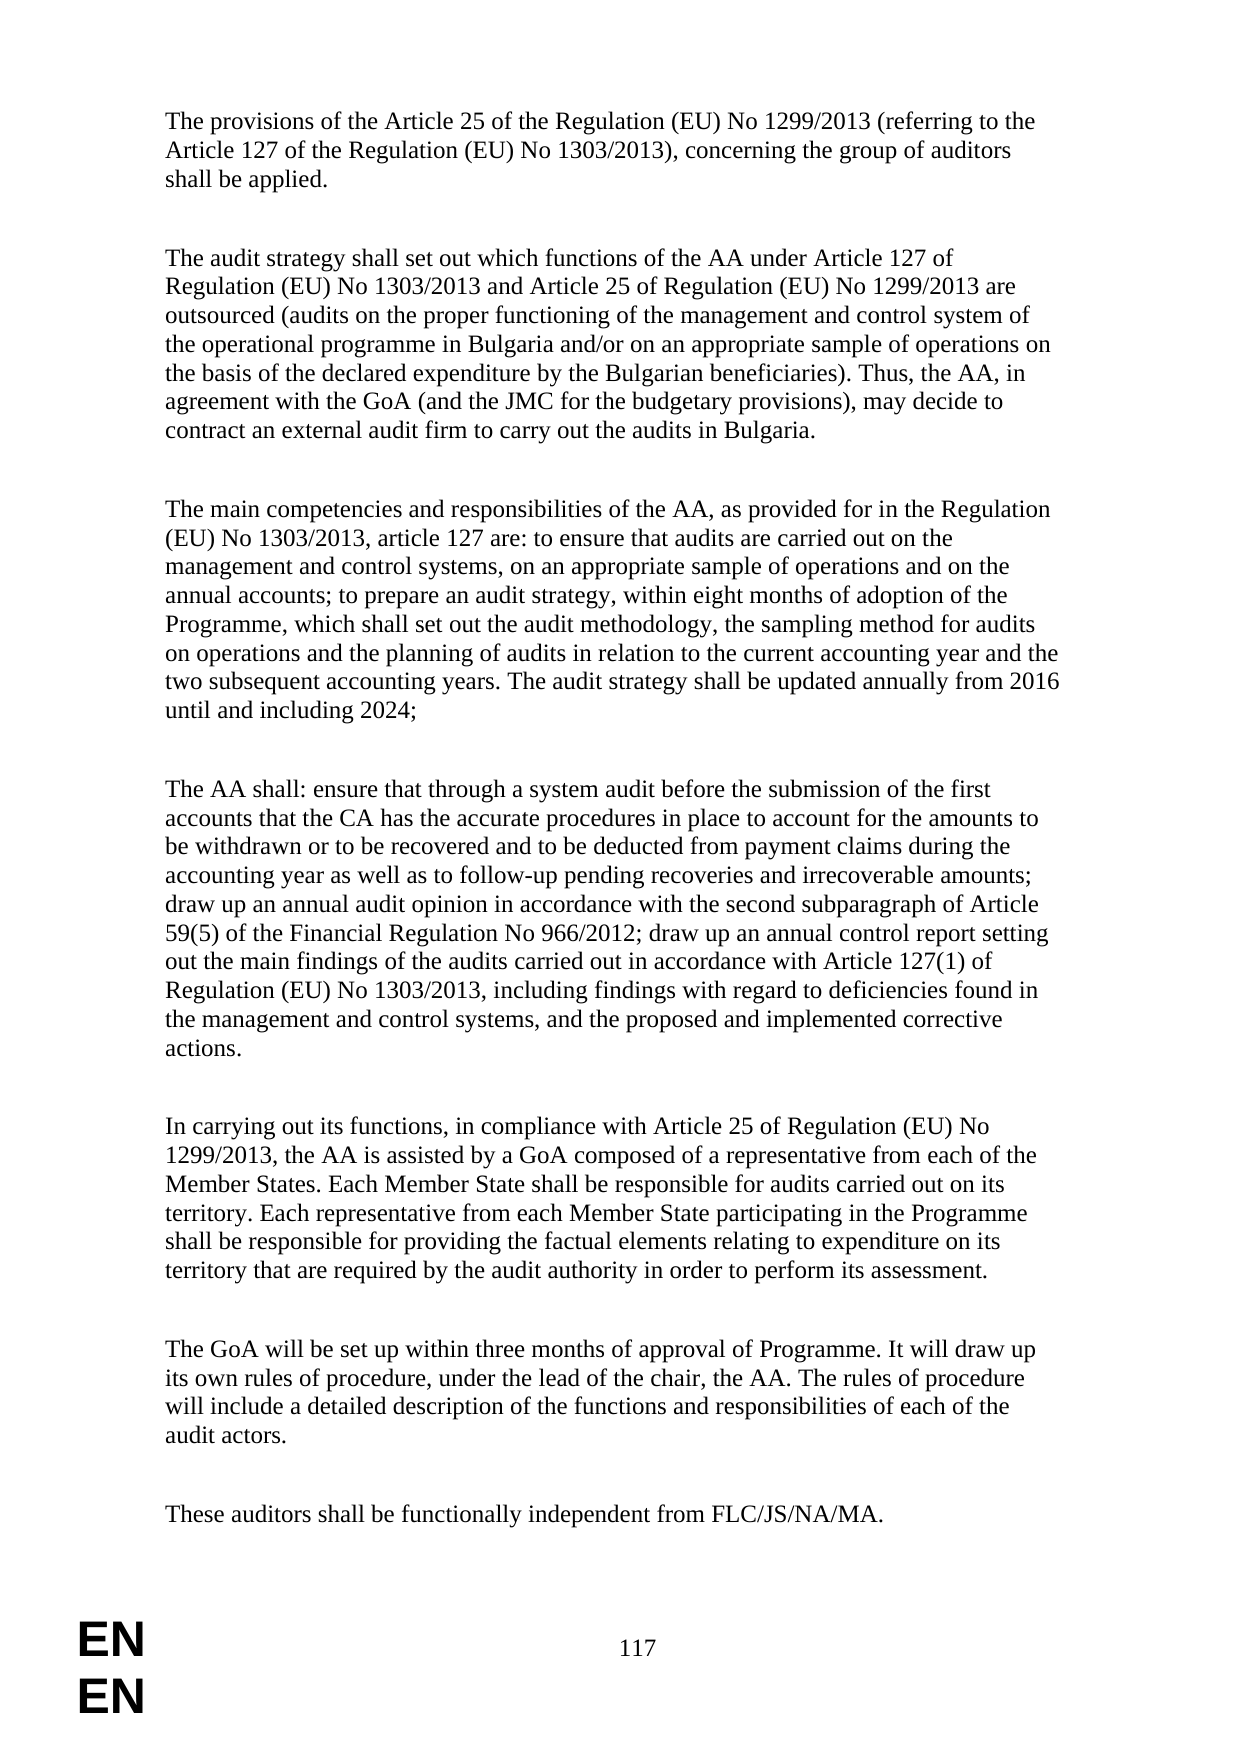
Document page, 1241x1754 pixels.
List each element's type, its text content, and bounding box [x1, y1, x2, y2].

text In carrying out its functions, in compliance with Article 25 of Regulation (EU) No 1299/2013, the AA is assisted by a GoA composed of a representative from each of the Member States. Each Member State shall be responsible for audits carried out on its territory. Each representative from each Member State participating in the Programme shall be responsible for providing the factual elements relating to expenditure on its territory that are required by the audit authority in order to perform its assessment. [165, 1111, 1063, 1284]
text The AA shall: ensure that through a system audit before the submission of the first accounts that the CA has the accurate procedures in place to account for the amounts to be withdrawn or to be recovered and to be deducted from payment claims during the accounting year as well as to follow-up pending recoveries and irrecoverable amounts; draw up an annual audit opinion in accordance with the second subparagraph of Article 59(5) of the Financial Regulation No 966/2012; draw up an annual control report setting out the main findings of the audits carried out in accordance with Article 127(1) of Regulation (EU) No 1303/2013, including findings with regard to deficiencies found in the management and control systems, and the proposed and implemented corrective actions. [165, 774, 1063, 1061]
text The audit strategy shall set out which functions of the AA under Article 127 of Regulation (EU) No 1303/2013 and Article 25 of Regulation (EU) No 1299/2013 are outsourced (audits on the proper functioning of the management and control system of the operational programme in Bulgaria and/or on an appropriate sample of operations on the basis of the declared expenditure by the Bulgarian beneficiaries). Thus, the AA, in agreement with the GoA (and the JMC for the budgetary provisions), may decide to contract an external audit firm to carry out the audits in Bulgaria. [165, 243, 1063, 444]
text The provisions of the Article 25 of the Regulation (EU) No 1299/2013 (referring to the Article 127 of the Regulation (EU) No 1303/2013), concerning the group of auditors shall be applied. [165, 106, 1063, 193]
text These auditors shall be functionally independent from FLC/JS/NA/MA. [165, 1499, 1063, 1528]
text The GoA will be set up within three months of approval of Programme. It will draw up its own rules of procedure, under the lead of the chair, the AA. The rules of procedure will include a detailed description of the functions and responsibilities of each of the audit actors. [165, 1334, 1063, 1449]
text The main competencies and responsibilities of the AA, as provided for in the Regulation (EU) No 1303/2013, article 127 are: to ensure that audits are carried out on the management and control systems, on an appropriate sample of operations and on the annual accounts; to prepare an audit strategy, within eight months of adoption of the Programme, which shall set out the audit methodology, the sampling method for audits on operations and the planning of audits in relation to the current accounting year and the two subsequent accounting years. The audit strategy shall be updated annually from 2016 until and including 2024; [165, 494, 1063, 724]
